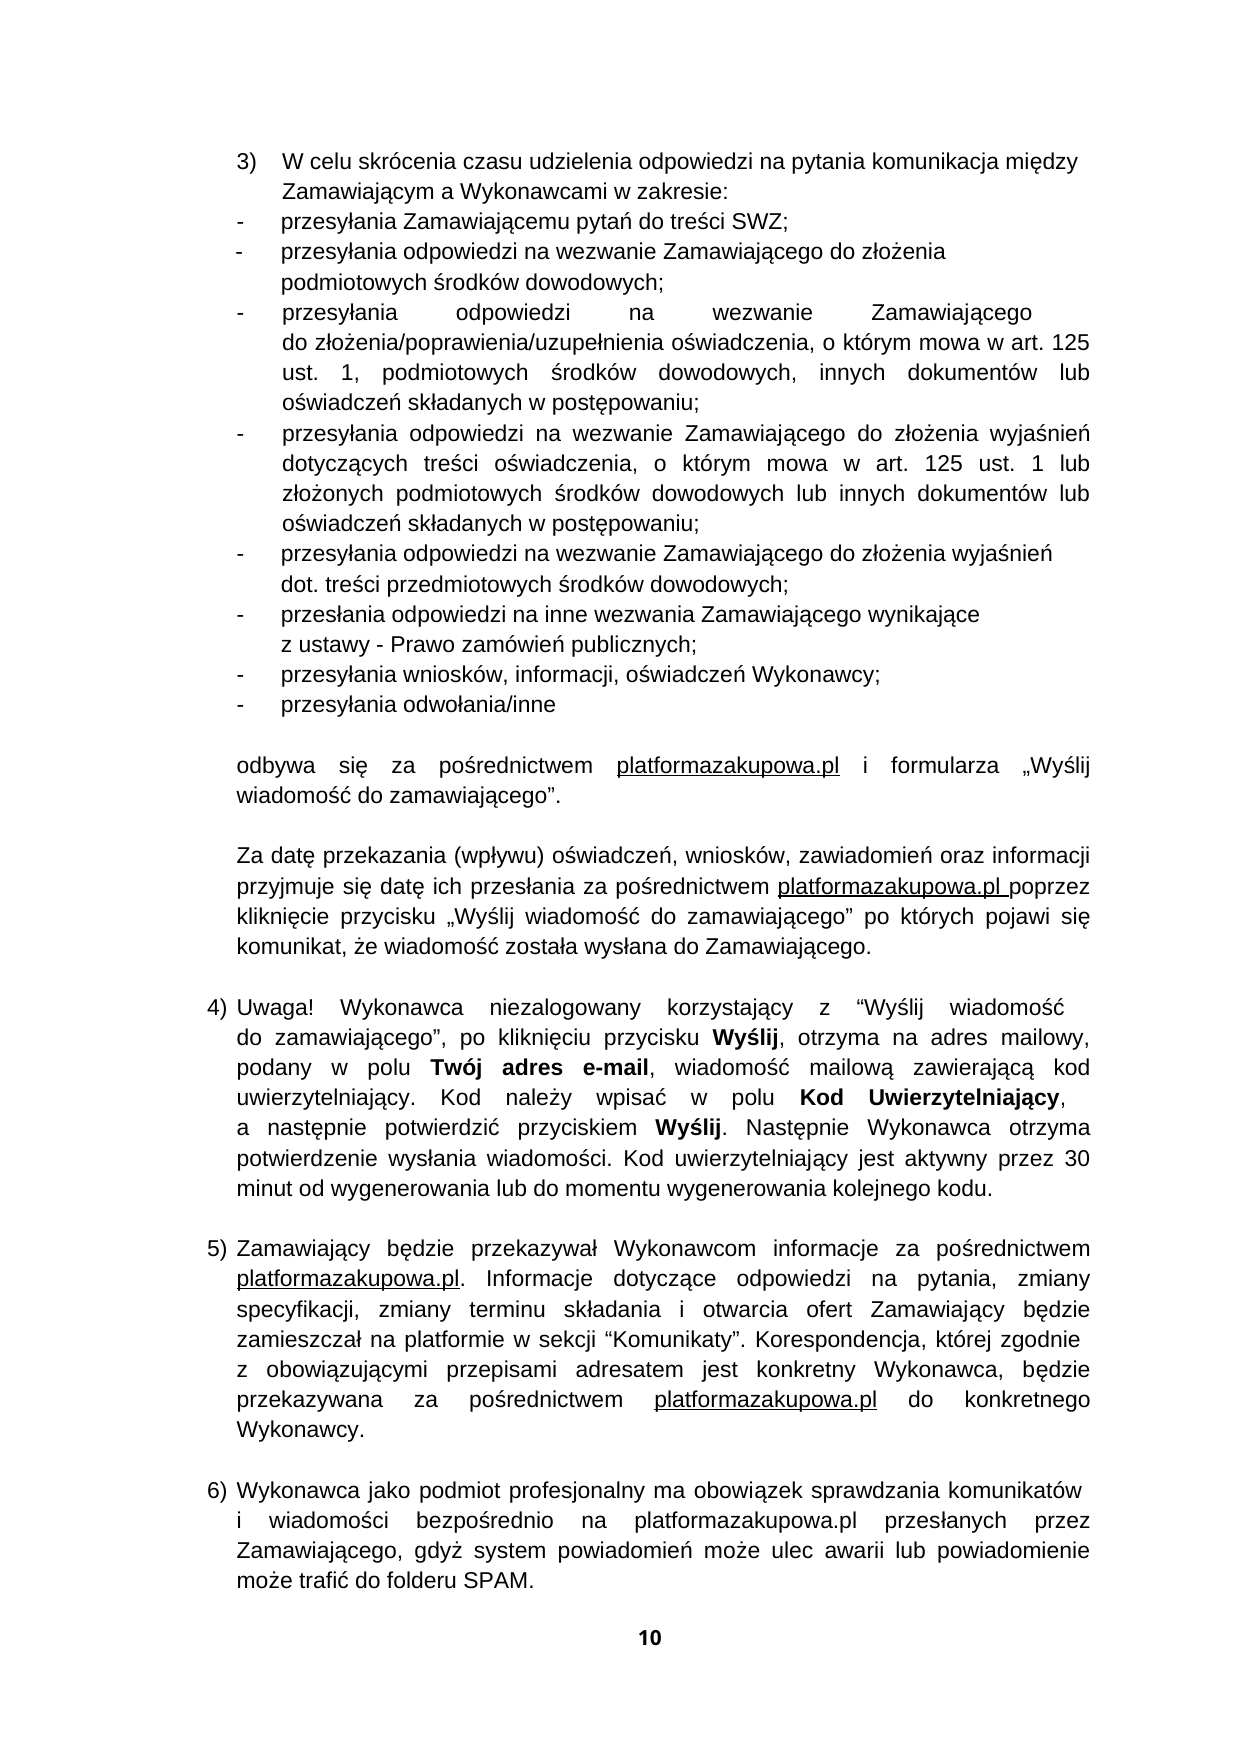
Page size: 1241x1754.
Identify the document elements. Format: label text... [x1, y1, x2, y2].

list Wykonawca jako podmiot profesjonalny ma obowiązek sprawdzania komunikatów i wiadomości bezpośrednio na platformazakupowa.pl przesłanych przez Zamawiającego, gdyż system powiadomień może ulec awarii lub powiadomienie może trafić do folderu SPAM. [207, 1477, 1090, 1594]
list Uwaga! Wykonawca niezalogowany korzystający z “Wyślij wiadomość do zamawiającego”, po kliknięciu przycisku Wyślij, otrzyma na adres mailowy, podany w polu Twój adres e-mail, wiadomość mailową zawierającą kod uwierzytelniający. Kod należy wpisać w polu Kod Uwierzytelniający, a następnie potwierdzić przyciskiem Wyślij. Następnie Wykonawca otrzyma potwierdzenie wysłania wiadomości. Kod uwierzytelniający jest aktywny przez 30 minut od wygenerowania lub do momentu wygenerowania kolejnego kodu. [207, 993, 1090, 1201]
list przesyłania odpowiedzi na wezwanie Zamawiającego do złożenia/poprawienia/uzupełnienia oświadczenia, o którym mowa w art. 125 ust. 1, podmiotowych środków dowodowych, innych dokumentów lub oświadczeń składanych w postępowaniu; [236, 299, 1090, 416]
text Za datę przekazania (wpływu) oświadczeń, wniosków, zawiadomień oraz informacji przyjmuje się datę ich przesłania za pośrednictwem platformazakupowa.pl poprzez kliknięcie przycisku „Wyślij wiadomość do zamawiającego” po których pojawi się komunikat, że wiadomość została wysłana do Zamawiającego. [236, 842, 1090, 959]
list przesyłania odpowiedzi na wezwanie Zamawiającego do złożenia wyjaśnień dot. treści przedmiotowych środków dowodowych; [236, 540, 1090, 597]
list Zamawiający będzie przekazywał Wykonawcom informacje za pośrednictwem platformazakupowa.pl. Informacje dotyczące odpowiedzi na pytania, zmiany specyfikacji, zmiany terminu składania i otwarcia ofert Zamawiający będzie zamieszczał na platformie w sekcji “Komunikaty”. Korespondencja, której zgodnie z obowiązującymi przepisami adresatem jest konkretny Wykonawca, będzie przekazywana za pośrednictwem platformazakupowa.pl do konkretnego Wykonawcy. [207, 1235, 1090, 1443]
list przesyłania Zamawiającemu pytań do treści SWZ; [236, 208, 1092, 234]
text odbywa się za pośrednictwem platformazakupowa.pl i formularza „Wyślij wiadomość do zamawiającego”. [236, 752, 1090, 808]
list przesłania odpowiedzi na inne wezwania Zamawiającego wynikające z ustawy - Prawo zamówień publicznych; [236, 601, 1090, 657]
list przesyłania odpowiedzi na wezwanie Zamawiającego do złożenia wyjaśnień dotyczących treści oświadczenia, o którym mowa w art. 125 ust. 1 lub złożonych podmiotowych środków dowodowych lub innych dokumentów lub oświadczeń składanych w postępowaniu; [236, 419, 1090, 537]
list przesyłania odwołania/inne [236, 691, 1092, 718]
list przesyłania wniosków, informacji, oświadczeń Wykonawcy; [236, 661, 1092, 688]
list przesyłania odpowiedzi na wezwanie Zamawiającego do złożenia podmiotowych środków dowodowych; [235, 238, 1090, 295]
list W celu skrócenia czasu udzielenia odpowiedzi na pytania komunikacja między Zamawiającym a Wykonawcami w zakresie: [236, 148, 1090, 204]
